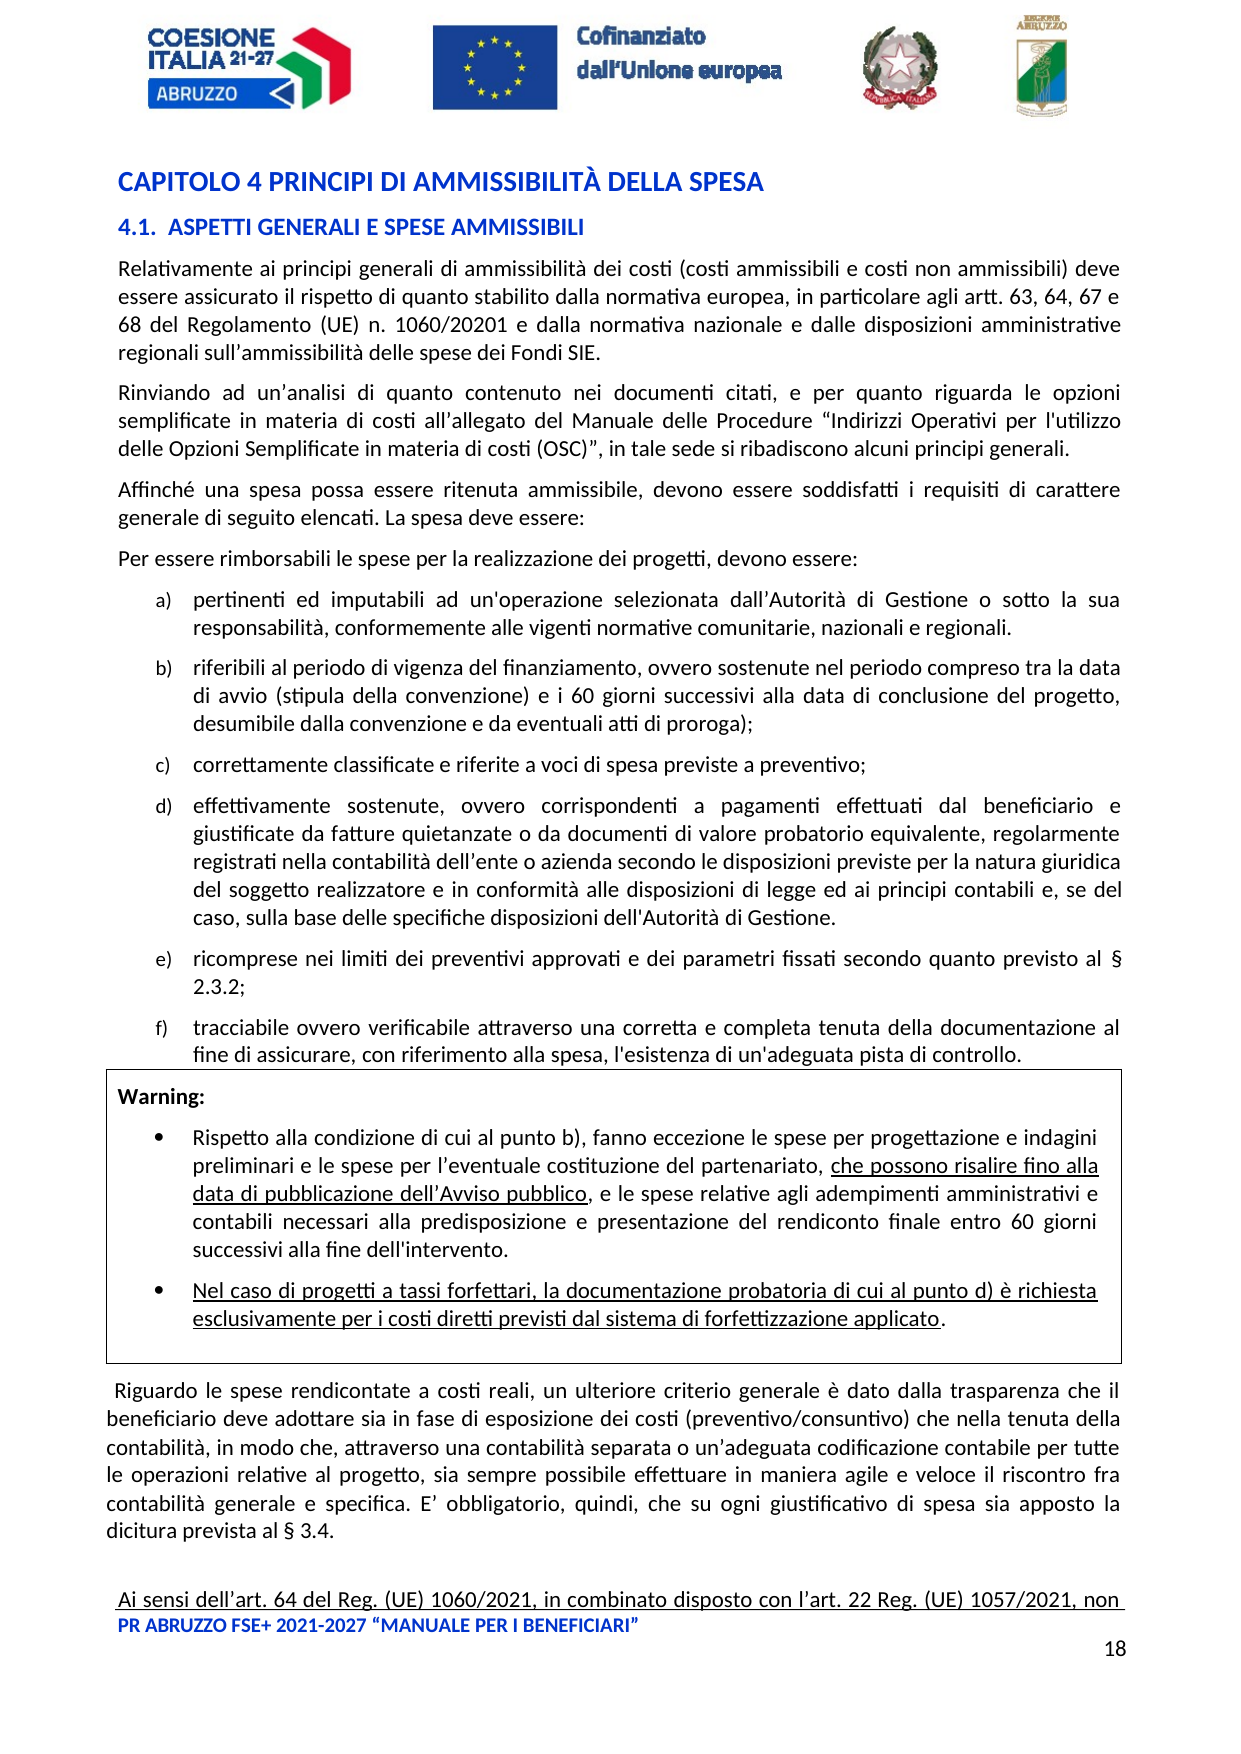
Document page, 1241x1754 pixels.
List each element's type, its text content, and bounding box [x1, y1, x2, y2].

list effettivamente sostenute, ovvero corrispondenti a pagamenti effettuati dal beneficiario e giustificate da fatture quietanzate o da documenti di valore probatorio equivalente, regolarmente registrati nella contabilità dell’ente o azienda secondo le disposizioni previste per la natura giuridica del soggetto realizzatore e in conformità alle disposizioni di legge ed ai principi contabili e, se del caso, sulla base delle specifiche disposizioni dell'Autorità di Gestione. [155, 791, 1122, 931]
text Per essere rimborsabili le spese per la realizzazione dei progetti, devono essere: [118, 544, 1122, 572]
text Rinviando ad un’analisi di quanto contenuto nei documenti citati, e per quanto riguarda le opzioni semplificate in materia di costi all’allegato del Manuale delle Procedure “Indirizzi Operativi per l'utilizzo delle Opzioni Semplificate in materia di costi (OSC)”, in tale sede si ribadiscono alcuni principi generali. [118, 378, 1123, 463]
table_header Warning: Rispetto alla condizione di cui al punto b), fanno eccezione le spese per progettazione e indagini preliminari e le spese per l’eventuale costituzione del partenariato, che possono risalire fino alla data di pubblicazione dell’Avviso pubblico, e le spese relative agli adempimenti amministrativi e contabili necessari alla predisposizione e presentazione del rendiconto finale entro 60 giorni successivi alla fine dell'intervento. Nel caso di progetti a tassi forfettari, la documentazione probatoria di cui al punto d) è richiesta esclusivamente per i costi diretti previsti dal sistema di forfettizzazione applicato. [107, 1070, 1121, 1363]
text Affinché una spesa possa essere ritenuta ammissibile, devono essere soddisfatti i requisiti di carattere generale di seguito elencati. La spesa deve essere: [118, 475, 1122, 531]
list tracciabile ovvero verificabile attraverso una corretta e completa tenuta della documentazione al fine di assicurare, con riferimento alla spesa, l'esistenza di un'adeguata pista di controllo. [155, 1013, 1122, 1069]
list ricomprese nei limiti dei preventivi approvati e dei parametri fissati secondo quanto previsto al § 2.3.2; [155, 944, 1122, 1000]
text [118, 1585, 1122, 1613]
subtitle CAPITOLO 4 PRINCIPI DI AMMISSIBILITÀ DELLA SPESA [118, 163, 1134, 198]
list correttamente classificate e riferite a voci di spesa previste a preventivo; [155, 750, 1122, 778]
list pertinenti ed imputabili ad un'operazione selezionata dall’Autorità di Gestione o sotto la sua responsabilità, conformemente alle vigenti normative comunitarie, nazionali e regionali. [155, 585, 1122, 641]
text Relativamente ai principi generali di ammissibilità dei costi (costi ammissibili e costi non ammissibili) deve essere assicurato il rispetto di quanto stabilito dalla normativa europea, in particolare agli artt. 63, 64, 67 e 68 del Regolamento (UE) n. 1060/20201 e dalla normativa nazionale e dalle disposizioni amministrative regionali sull’ammissibilità delle spese dei Fondi SIE. [118, 254, 1123, 366]
picture [106, 0, 1111, 134]
list riferibili al periodo di vigenza del finanziamento, ovvero sostenute nel periodo compreso tra la data di avvio (stipula della convenzione) e i 60 giorni successivi alla data di conclusione del progetto, desumibile dalla convenzione e da eventuali atti di proroga); [155, 653, 1122, 738]
text Riguardo le spese rendicontate a costi reali, un ulteriore criterio generale è dato dalla trasparenza che il beneficiario deve adottare sia in fase di esposizione dei costi (preventivo/consuntivo) che nella tenuta della contabilità, in modo che, attraverso una contabilità separata o un’adeguata codificazione contabile per tutte le operazioni relative al progetto, sia sempre possibile effettuare in maniera agile e veloce il riscontro fra contabilità generale e specifica. E’ obbligatorio, quindi, che su ogni giustificativo di spesa sia apposto la dicitura prevista al § 3.4. [106, 1377, 1122, 1545]
subtitle 4.1. ASPETTI GENERALI E SPESE AMMISSIBILI [118, 211, 1134, 242]
